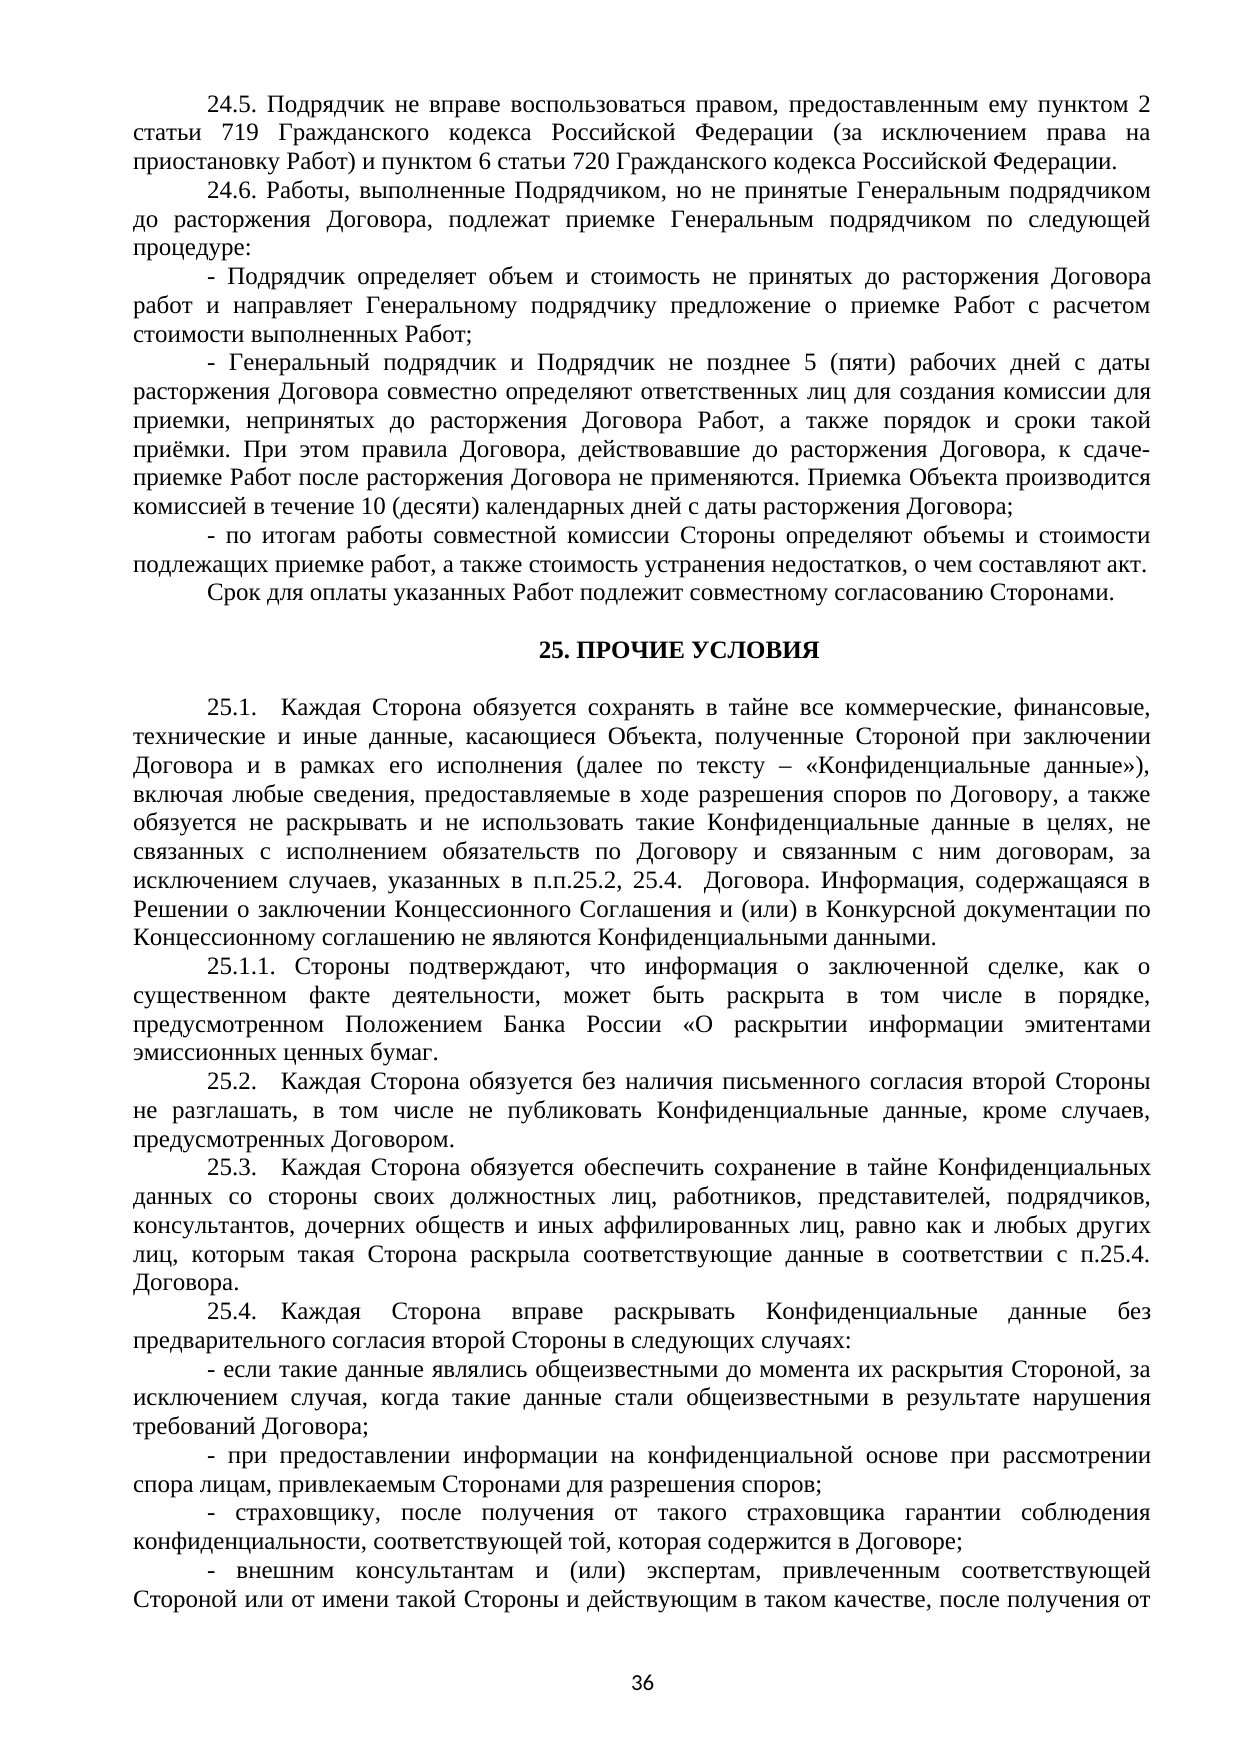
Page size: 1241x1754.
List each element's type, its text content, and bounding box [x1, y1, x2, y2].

text - страховщику, после получения от такого страховщика гарантии соблюдения конфиденциальности, соответствующей той, которая содержится в Договоре; [133, 1497, 1152, 1555]
text Срок для оплаты указанных Работ подлежит совместному согласованию Сторонами. [133, 577, 1152, 606]
text 25.3. Каждая Сторона обязуется обеспечить сохранение в тайне Конфиденциальных данных со стороны своих должностных лиц, работников, представителей, подрядчиков, консультантов, дочерних обществ и иных аффилированных лиц, равно как и любых других лиц, которым такая Сторона раскрыла соответствующие данные в соответствии с п.25.4. Договора. [133, 1152, 1152, 1296]
text 24.6. Работы, выполненные Подрядчиком, но не принятые Генеральным подрядчиком до расторжения Договора, подлежат приемке Генеральным подрядчиком по следующей процедуре: [133, 175, 1152, 261]
text 25.1. Каждая Сторона обязуется сохранять в тайне все коммерческие, финансовые, технические и иные данные, касающиеся Объекта, полученные Стороной при заключении Договора и в рамках его исполнения (далее по тексту – «Конфиденциальные данные»), включая любые сведения, предоставляемые в ходе разрешения споров по Договору, а также обязуется не раскрывать и не использовать такие Конфиденциальные данные в целях, не связанных с исполнением обязательств по Договору и связанным с ним договорам, за исключением случаев, указанных в п.п.25.2, 25.4. Договора. Информация, содержащаяся в Решении о заключении Концессионного Соглашения и (или) в Конкурсной документации по Концессионному соглашению не являются Конфиденциальными данными. [133, 692, 1152, 951]
text - Подрядчик определяет объем и стоимость не принятых до расторжения Договора работ и направляет Генеральному подрядчику предложение о приемке Работ с расчетом стоимости выполненных Работ; [133, 261, 1152, 347]
list 24.5. Подрядчик не вправе воспользоваться правом, предоставленным ему пунктом 2 статьи 719 Гражданского кодекса Российской Федерации (за исключением права на приостановку Работ) и пунктом 6 статьи 720 Гражданского кодекса Российской Федерации. [133, 89, 1152, 175]
text 25.2. Каждая Сторона обязуется без наличия письменного согласия второй Стороны не разглашать, в том числе не публиковать Конфиденциальные данные, кроме случаев, предусмотренных Договором. [133, 1066, 1152, 1152]
text 25.4. Каждая Сторона вправе раскрывать Конфиденциальные данные без предварительного согласия второй Стороны в следующих случаях: [133, 1296, 1152, 1354]
text - по итогам работы совместной комиссии Стороны определяют объемы и стоимости подлежащих приемке работ, а также стоимость устранения недостатков, о чем составляют акт. [133, 520, 1152, 577]
text - Генеральный подрядчик и Подрядчик не позднее 5 (пяти) рабочих дней с даты расторжения Договора совместно определяют ответственных лиц для создания комиссии для приемки, непринятых до расторжения Договора Работ, а также порядок и сроки такой приёмки. При этом правила Договора, действовавшие до расторжения Договора, к сдаче-приемке Работ после расторжения Договора не применяются. Приемка Объекта производится комиссией в течение 10 (десяти) календарных дней с даты расторжения Договора; [133, 347, 1152, 520]
text 25. ПРОЧИЕ УСЛОВИЯ [133, 635, 1152, 664]
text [133, 1555, 1152, 1612]
text 25.1.1. Стороны подтверждают, что информация о заключенной сделке, как о существенном факте деятельности, может быть раскрыта в том числе в порядке, предусмотренном Положением Банка России «О раскрытии информации эмитентами эмиссионных ценных бумаг. [133, 951, 1152, 1066]
text - если такие данные являлись общеизвестными до момента их раскрытия Стороной, за исключением случая, когда такие данные стали общеизвестными в результате нарушения требований Договора; [133, 1354, 1152, 1440]
text - при предоставлении информации на конфиденциальной основе при рассмотрении спора лицам, привлекаемым Сторонами для разрешения споров; [133, 1440, 1152, 1497]
